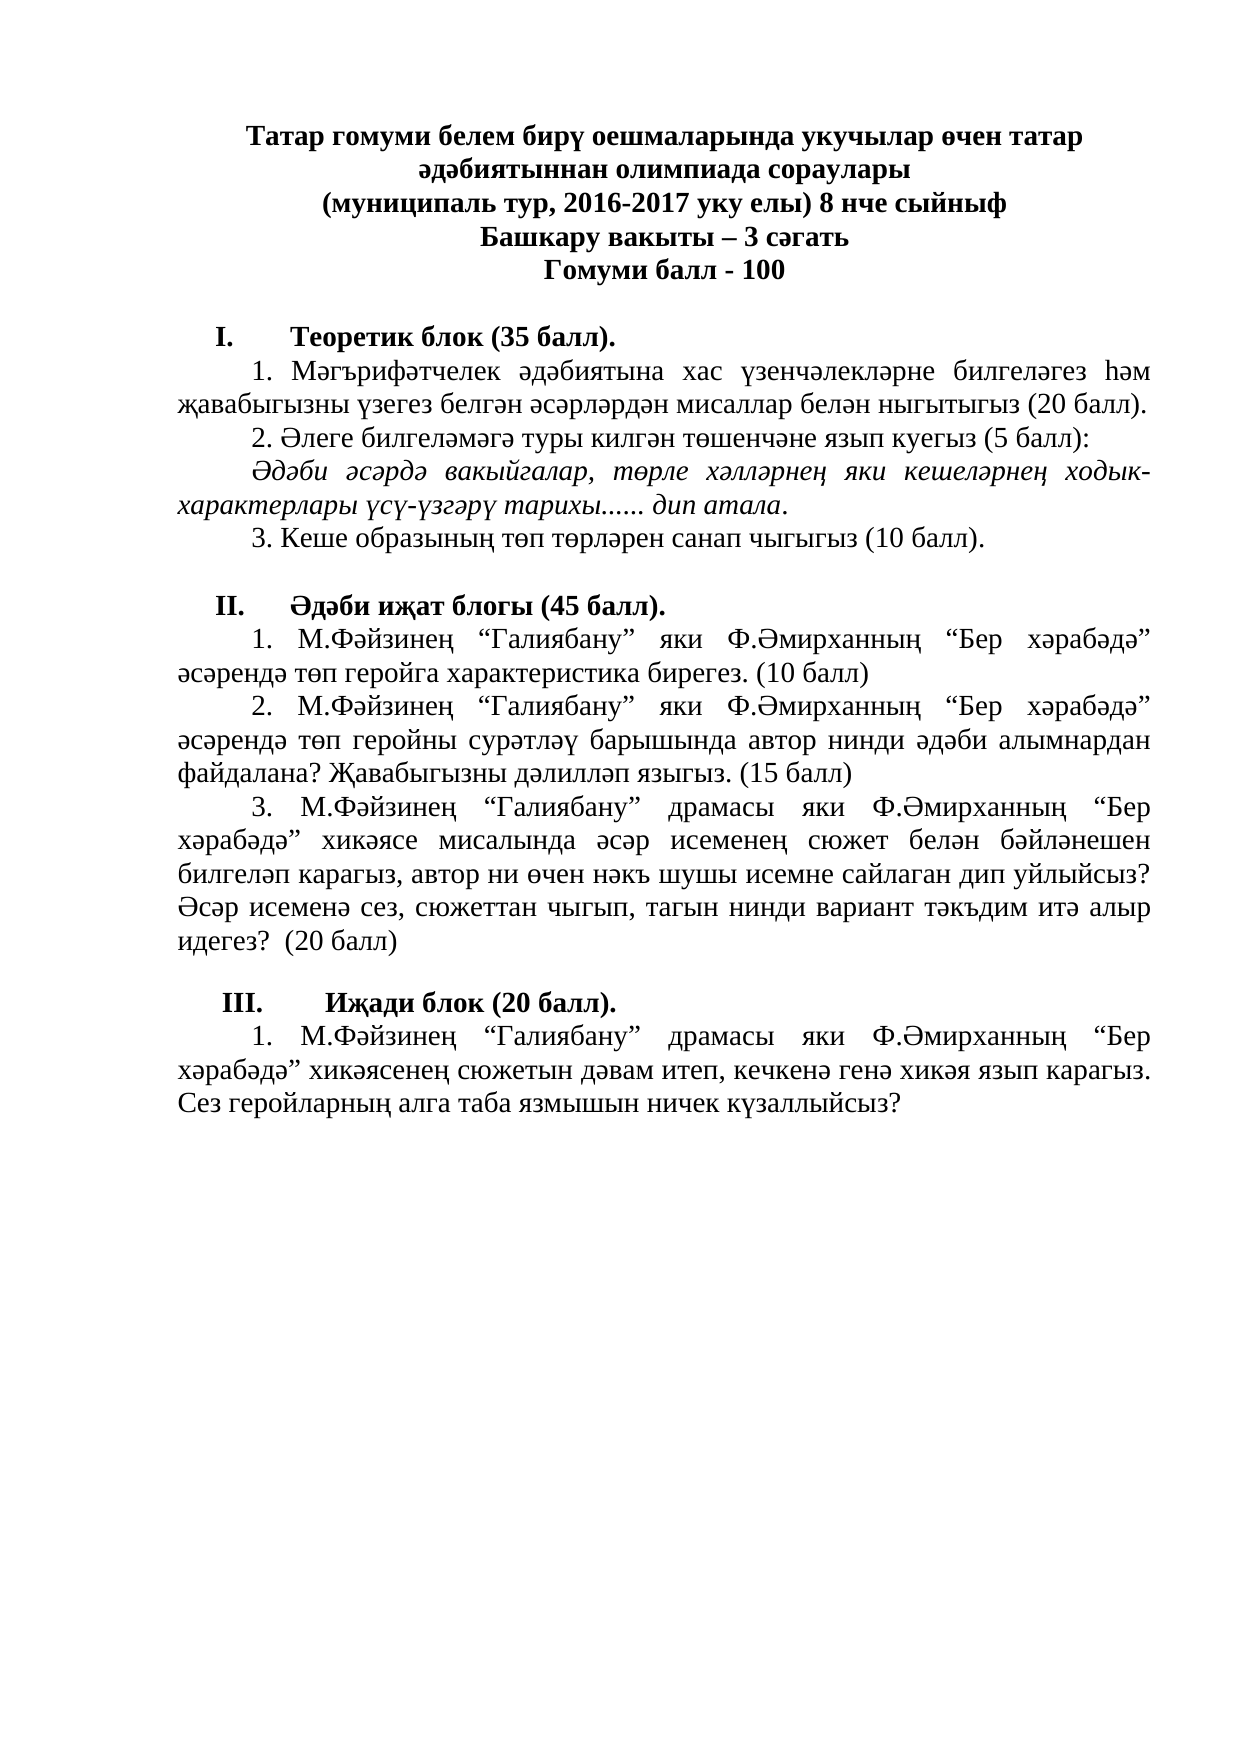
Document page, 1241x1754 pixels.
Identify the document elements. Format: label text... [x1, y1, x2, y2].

text 2. Әлеге билгеләмәгә туры килгән төшенчәне язып куегыз (5 балл): [177, 420, 1152, 453]
text Әдәби әсәрдә вакыйгалар, төрле хәлләрнең яки кешеләрнең ходык-характерлары үсү-үзгәрү тарихы...... дип атала. [177, 453, 1152, 521]
list 3. М.Фәйзинең “Галиябану” драмасы яки Ф.Әмирханның “Бер хәрабәдә” хикәясе мисалында әсәр исеменең сюжет белән бәйләнешен билгеләп карагыз, автор ни өчен нәкъ шушы исемне сайлаган дип уйлыйсыз? Әсәр исеменә сез, сюжеттан чыгып, тагын нинди вариант тәкъдим итә алыр идегез? (20 балл) [177, 789, 1152, 957]
list Әдәби иҗат блогы (45 балл). [215, 588, 1152, 621]
text Башкару вакыты – 3 сәгать [177, 219, 1152, 252]
text 1. М.Фәйзинең “Галиябану” драмасы яки Ф.Әмирханның “Бер хәрабәдә” хикәясенең сюжетын дәвам итеп, кечкенә генә хикәя язып карагыз. Сез геройларның алга таба язмышын ничек күзаллыйсыз? [177, 1018, 1152, 1119]
text (муниципаль тур, 2016-2017 уку елы) 8 нче сыйныф [177, 185, 1152, 219]
text 1. Мәгърифәтчелек әдәбиятына хас үзенчәлекләрне билгеләгез һәм җавабыгызны үзегез белгән әсәрләрдән мисаллар белән ныгытыгыз (20 балл). [177, 353, 1152, 420]
text 2. М.Фәйзинең “Галиябану” яки Ф.Әмирханның “Бер хәрабәдә” әсәрендә төп геройны сурәтләү барышында автор нинди әдәби алымнардан файдалана? Җавабыгызны дәлилләп языгыз. (15 балл) [177, 688, 1152, 789]
text 1. М.Фәйзинең “Галиябану” яки Ф.Әмирханның “Бер хәрабәдә” әсәрендә төп геройга характеристика бирегез. (10 балл) [177, 621, 1152, 688]
list Иҗади блок (20 балл). [177, 985, 1152, 1018]
list 3. Кеше образының төп төрләрен санап чыгыгыз (10 балл). [177, 521, 1152, 554]
text Татар гомуми белем бирү оешмаларында укучылар өчен татар әдәбиятыннан олимпиада сораулары [177, 118, 1152, 185]
list Теоретик блок (35 балл). [215, 319, 1152, 353]
text Гомуми балл - 100 [177, 252, 1152, 286]
